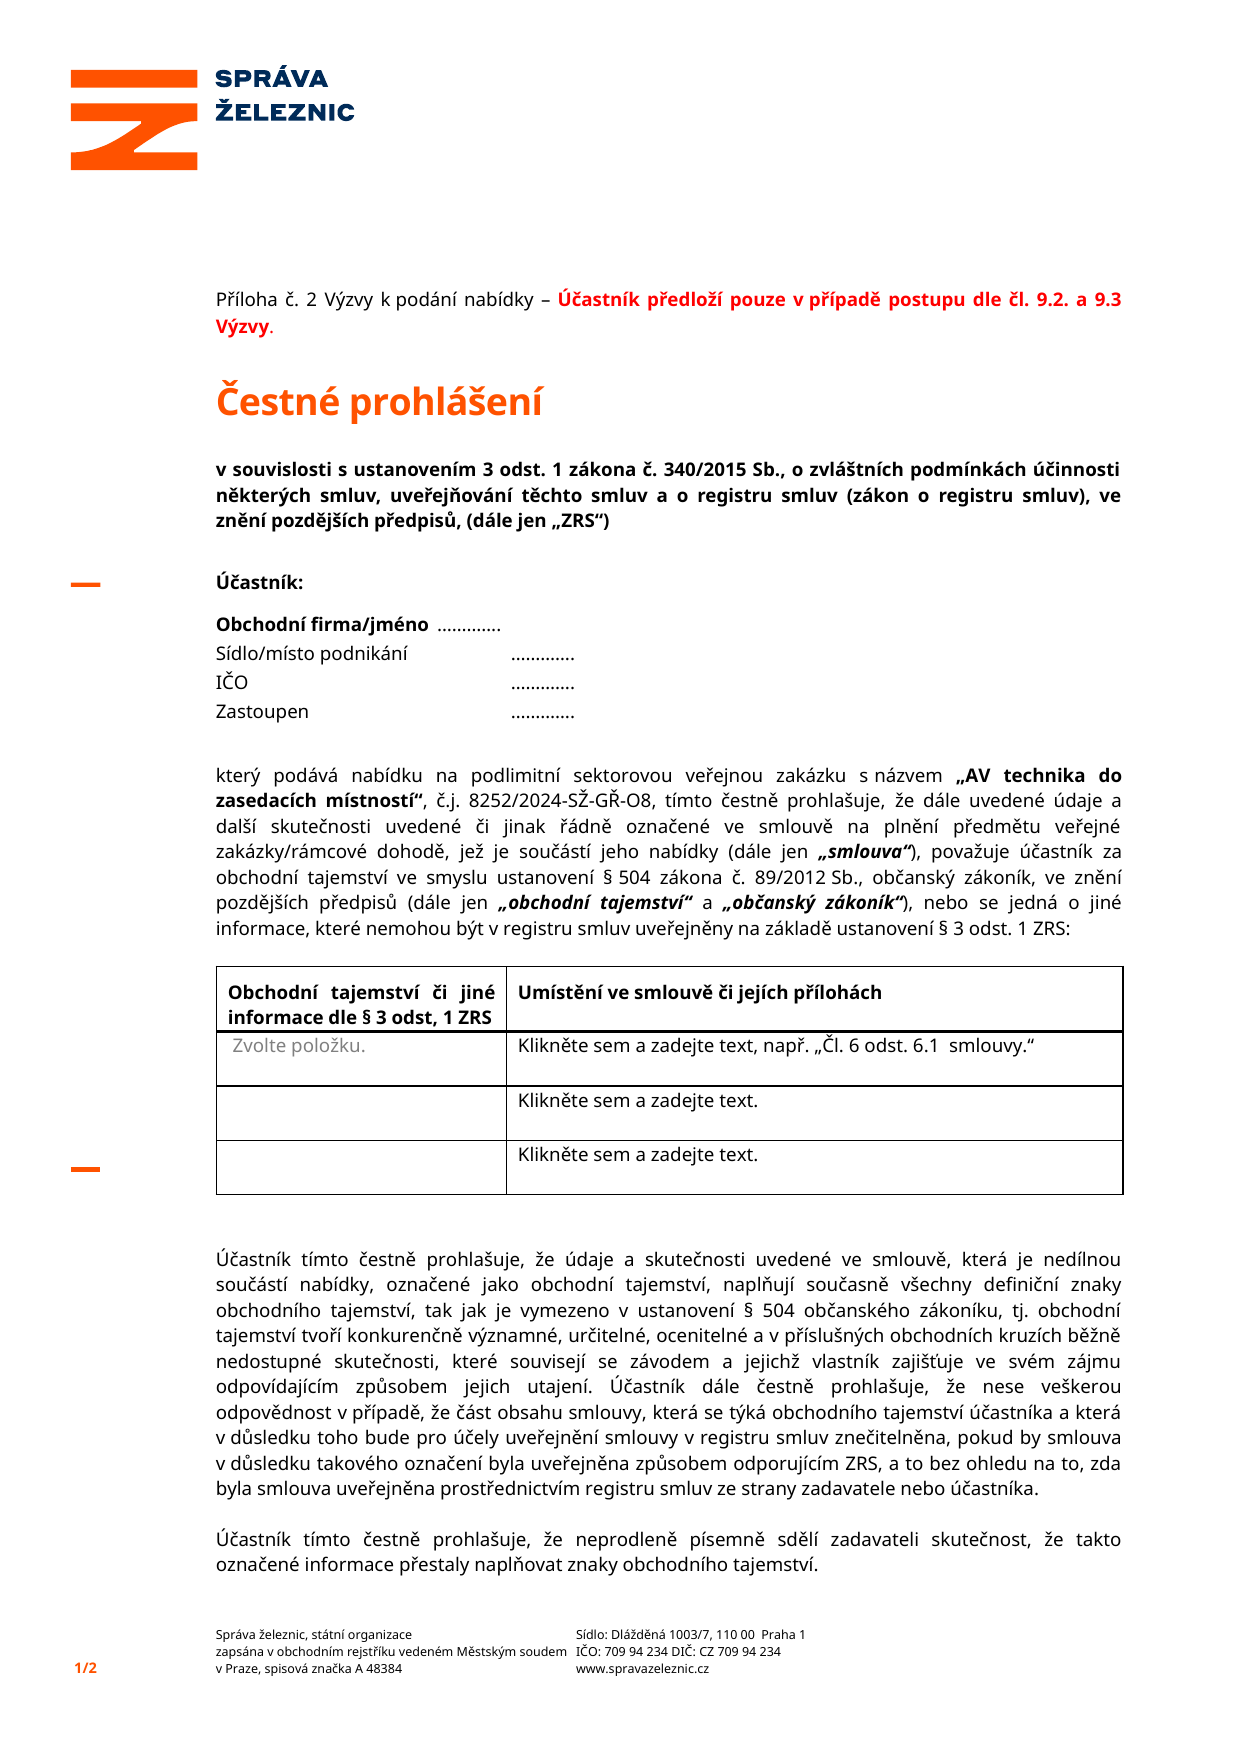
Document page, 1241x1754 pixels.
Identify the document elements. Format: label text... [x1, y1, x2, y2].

table_header Obchodní tajemství či jiné informace dle § 3 odst, 1 ZRS [217, 967, 506, 1030]
text Účastník: [216, 565, 1122, 596]
table_cell [217, 1087, 506, 1139]
table_cell [217, 1033, 506, 1085]
table_cell [217, 1141, 506, 1194]
text IČO …………. [216, 666, 1122, 695]
text Účastník tímto čestně prohlašuje, že údaje a skutečnosti uvedené ve smlouvě, která je nedílnou součástí nabídky, označené jako obchodní tajemství, naplňují současně všechny definiční znaky obchodního tajemství, tak jak je vymezeno v ustanovení § 504 občanského zákoníku, tj. obchodní tajemství tvoří konkurenčně významné, určitelné, ocenitelné a v příslušných obchodních kruzích běžně nedostupné skutečnosti, které souvisejí se závodem a jejichž vlastník zajišťuje ve svém zájmu odpovídajícím způsobem jejich utajení. Účastník dále čestně prohlašuje, že nese veškerou odpovědnost v případě, že část obsahu smlouvy, která se týká obchodního tajemství účastníka a která v důsledku toho bude pro účely uveřejnění smlouvy v registru smluv znečitelněna, pokud by smlouva v důsledku takového označení byla uveřejněna způsobem odporujícím ZRS, a to bez ohledu na to, zda byla smlouva uveřejněna prostřednictvím registru smluv ze strany zadavatele nebo účastníka. [216, 1246, 1122, 1501]
text Zastoupen …………. [216, 695, 1122, 724]
text Obchodní firma/jméno …………. [216, 608, 1122, 637]
text který podává nabídku na podlimitní sektorovou veřejnou zakázku s názvem „AV technika do zasedacích místností“, č.j. 8252/2024-SŽ-GŘ-O8, tímto čestně prohlašuje, že dále uvedené údaje a další skutečnosti uvedené či jinak řádně označené ve smlouvě na plnění předmětu veřejné zakázky/rámcové dohodě, jež je součástí jeho nabídky (dále jen „smlouva“), považuje účastník za obchodní tajemství ve smyslu ustanovení § 504 zákona č. 89/2012 Sb., občanský zákoník, ve znění pozdějších předpisů (dále jen „obchodní tajemství“ a „občanský zákoník“), nebo se jedná o jiné informace, které nemohou být v registru smluv uveřejněny na základě ustanovení § 3 odst. 1 ZRS: [216, 762, 1122, 941]
text Účastník tímto čestně prohlašuje, že neprodleně písemně sdělí zadavateli skutečnost, že takto označené informace přestaly naplňovat znaky obchodního tajemství. [216, 1526, 1122, 1577]
table_header Umístění ve smlouvě či jejích přílohách [507, 967, 1122, 1030]
text Příloha č. 2 Výzvy k podání nabídky – Účastník předloží pouze v případě postupu dle čl. 9.2. a 9.3 Výzvy. [216, 286, 1122, 339]
text Sídlo/místo podnikání …………. [216, 637, 1122, 666]
subtitle Čestné prohlášení [216, 375, 1122, 426]
text v souvislosti s ustanovením 3 odst. 1 zákona č. 340/2015 Sb., o zvláštních podmínkách účinnosti některých smluv, uveřejňování těchto smluv a o registru smluv (zákon o registru smluv), ve znění pozdějších předpisů, (dále jen „ZRS“) [216, 456, 1122, 533]
